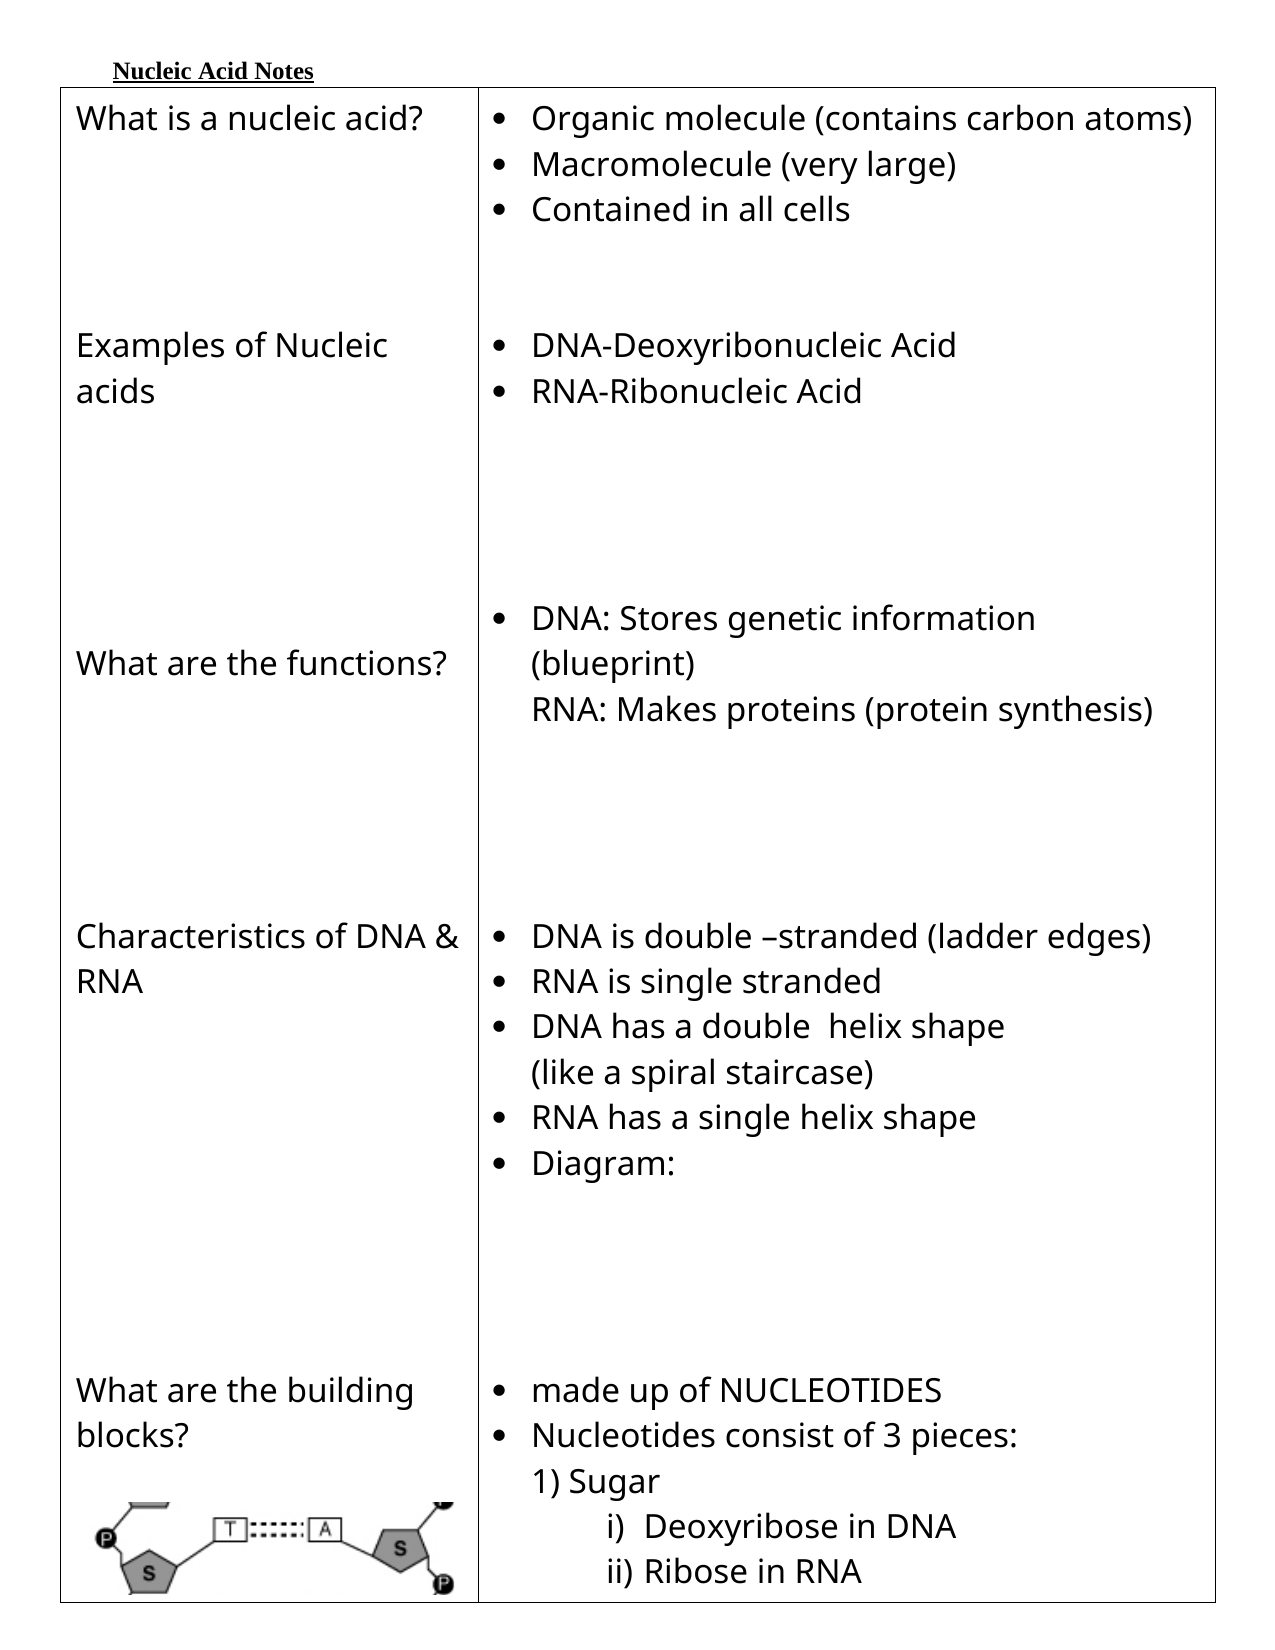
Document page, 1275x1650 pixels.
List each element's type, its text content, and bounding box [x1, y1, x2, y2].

picture [75, 1502, 455, 1595]
text Nucleic Acid Notes [112, 56, 1228, 85]
